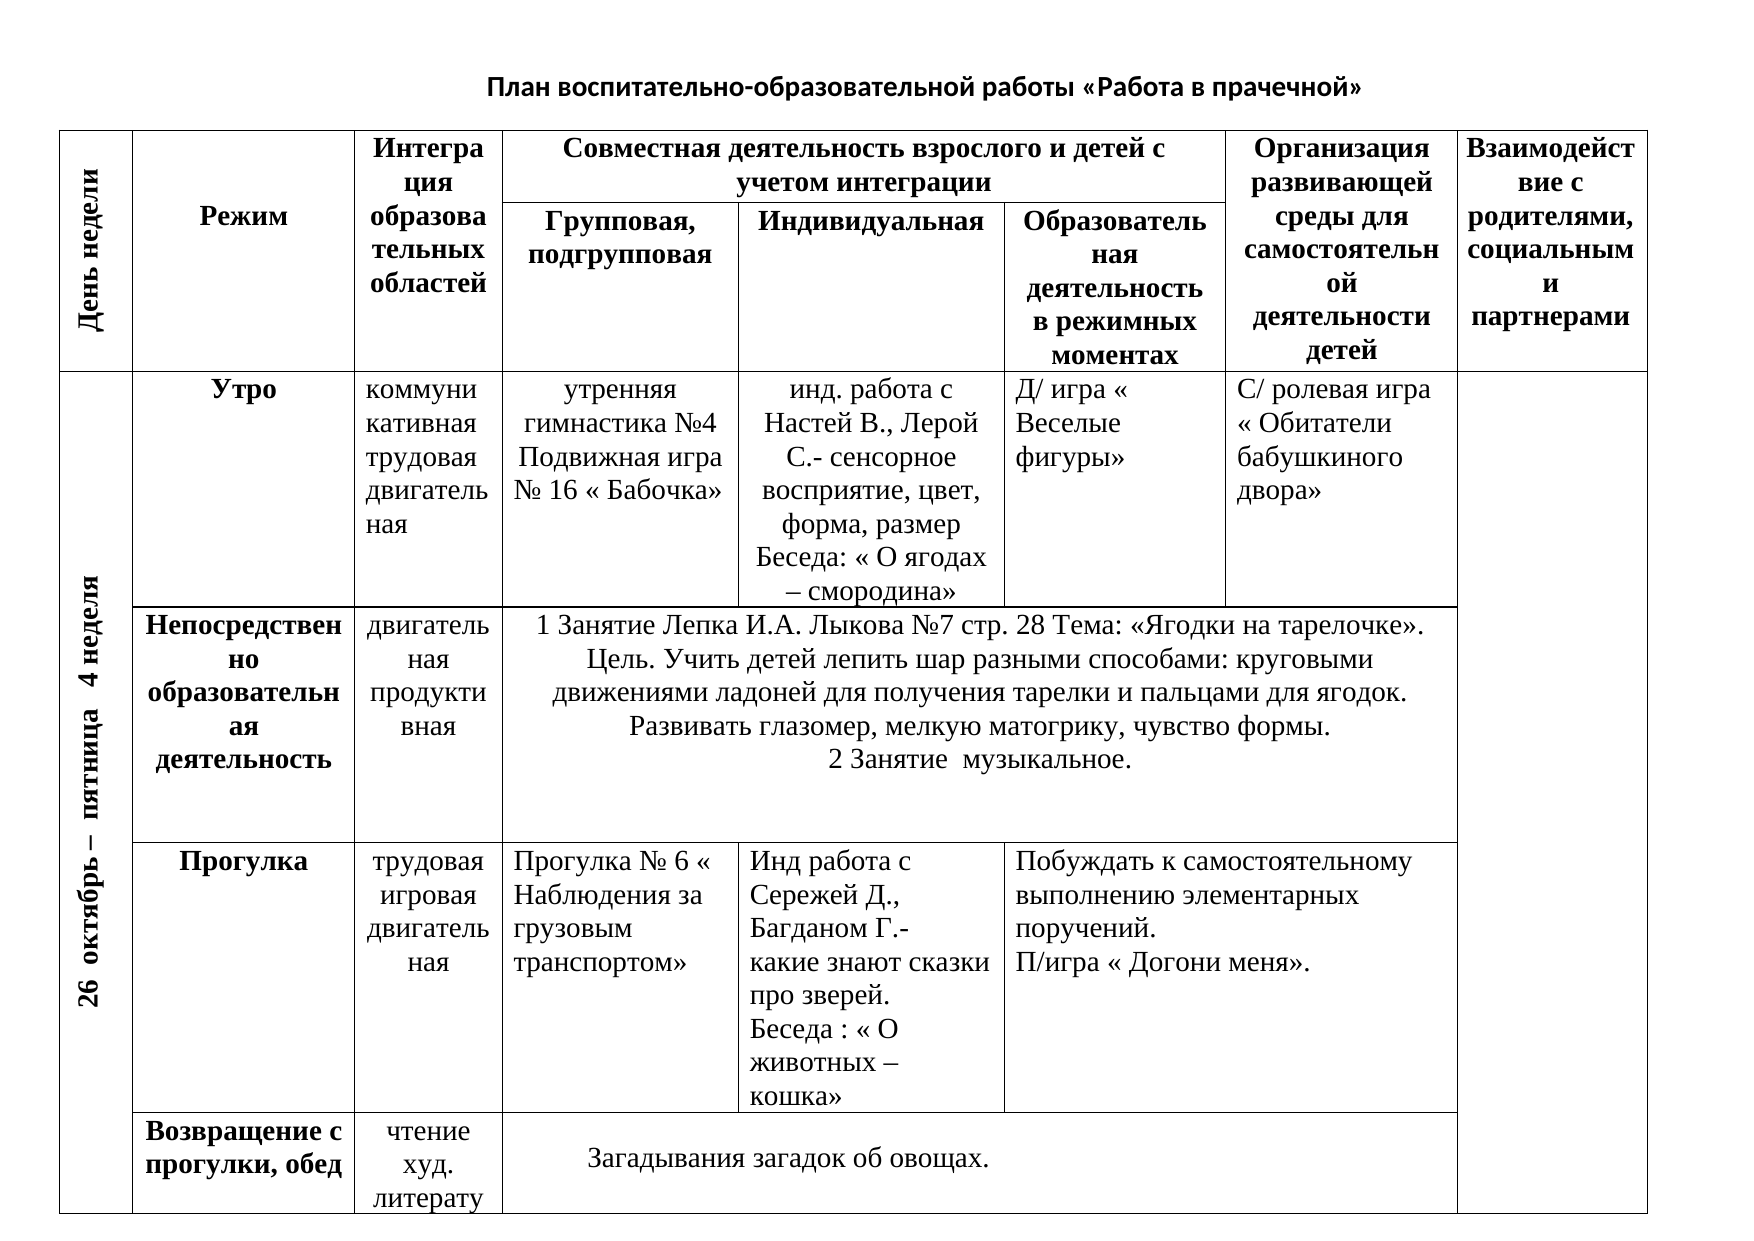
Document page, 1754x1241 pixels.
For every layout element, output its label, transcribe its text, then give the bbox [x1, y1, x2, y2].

table_cell двигательная продуктивная [355, 608, 502, 842]
table_cell [1458, 372, 1647, 1213]
table_cell Непосредственно образовательная деятельность [133, 608, 354, 842]
table_cell Прогулка [133, 843, 354, 1112]
table_cell Побуждать к самостоятельному выполнению элементарных поручений. П/игра « Догони меня». [1005, 843, 1457, 1112]
table_cell коммуникативная трудовая двигательная [355, 372, 502, 606]
table_cell С/ ролевая игра « Обитатели бабушкиного двора» [1226, 372, 1457, 606]
table_header Взаимодействие с родителями, социальными партнерами [1458, 131, 1647, 371]
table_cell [133, 1113, 354, 1213]
table_cell трудовая игровая двигательная [355, 843, 502, 1112]
table_header День недели [60, 131, 132, 371]
table_header Режим [133, 131, 354, 371]
table_cell Прогулка № 6 « Наблюдения за грузовым транспортом» [503, 843, 738, 1112]
table_cell инд. работа с Настей В., Лерой С.- сенсорное восприятие, цвет, форма, размер Беседа: « О ягодах – смородина» [739, 372, 1004, 606]
table_cell 26 октябрь – пятница 4 неделя [60, 372, 132, 1213]
table_cell Утро [133, 372, 354, 606]
text План воспитательно-образовательной работы «Работа в прачечной» [118, 68, 1636, 103]
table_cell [503, 1113, 1457, 1213]
table_cell Индивидуальная [739, 203, 1004, 371]
table_cell Инд работа с Сережей Д., Багданом Г.- какие знают сказки про зверей. Беседа : « О животных – кошка» [739, 843, 1004, 1112]
table_cell Д/ игра « Веселые фигуры» [1005, 372, 1225, 606]
table_cell Групповая, подгрупповая [503, 203, 738, 371]
table_header Организация развивающей среды для самостоятельной деятельности детей [1226, 131, 1457, 371]
table_header Интеграция образовательных областей [355, 131, 502, 371]
table_cell 1 Занятие Лепка И.А. Лыкова №7 стр. 28 Тема: «Ягодки на тарелочке». Цель. Учить детей лепить шар разными способами: круговыми движениями ладоней для получения тарелки и пальцами для ягодок. Развивать глазомер, мелкую матогрику, чувство формы. 2 Занятие музыкальное. [503, 608, 1457, 842]
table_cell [355, 1113, 502, 1213]
table_header Совместная деятельность взрослого и детей с учетом интеграции [503, 131, 1225, 202]
table_cell утренняя гимнастика №4 Подвижная игра № 16 « Бабочка» [503, 372, 738, 606]
table_cell Образовательная деятельность в режимных моментах [1005, 203, 1225, 371]
